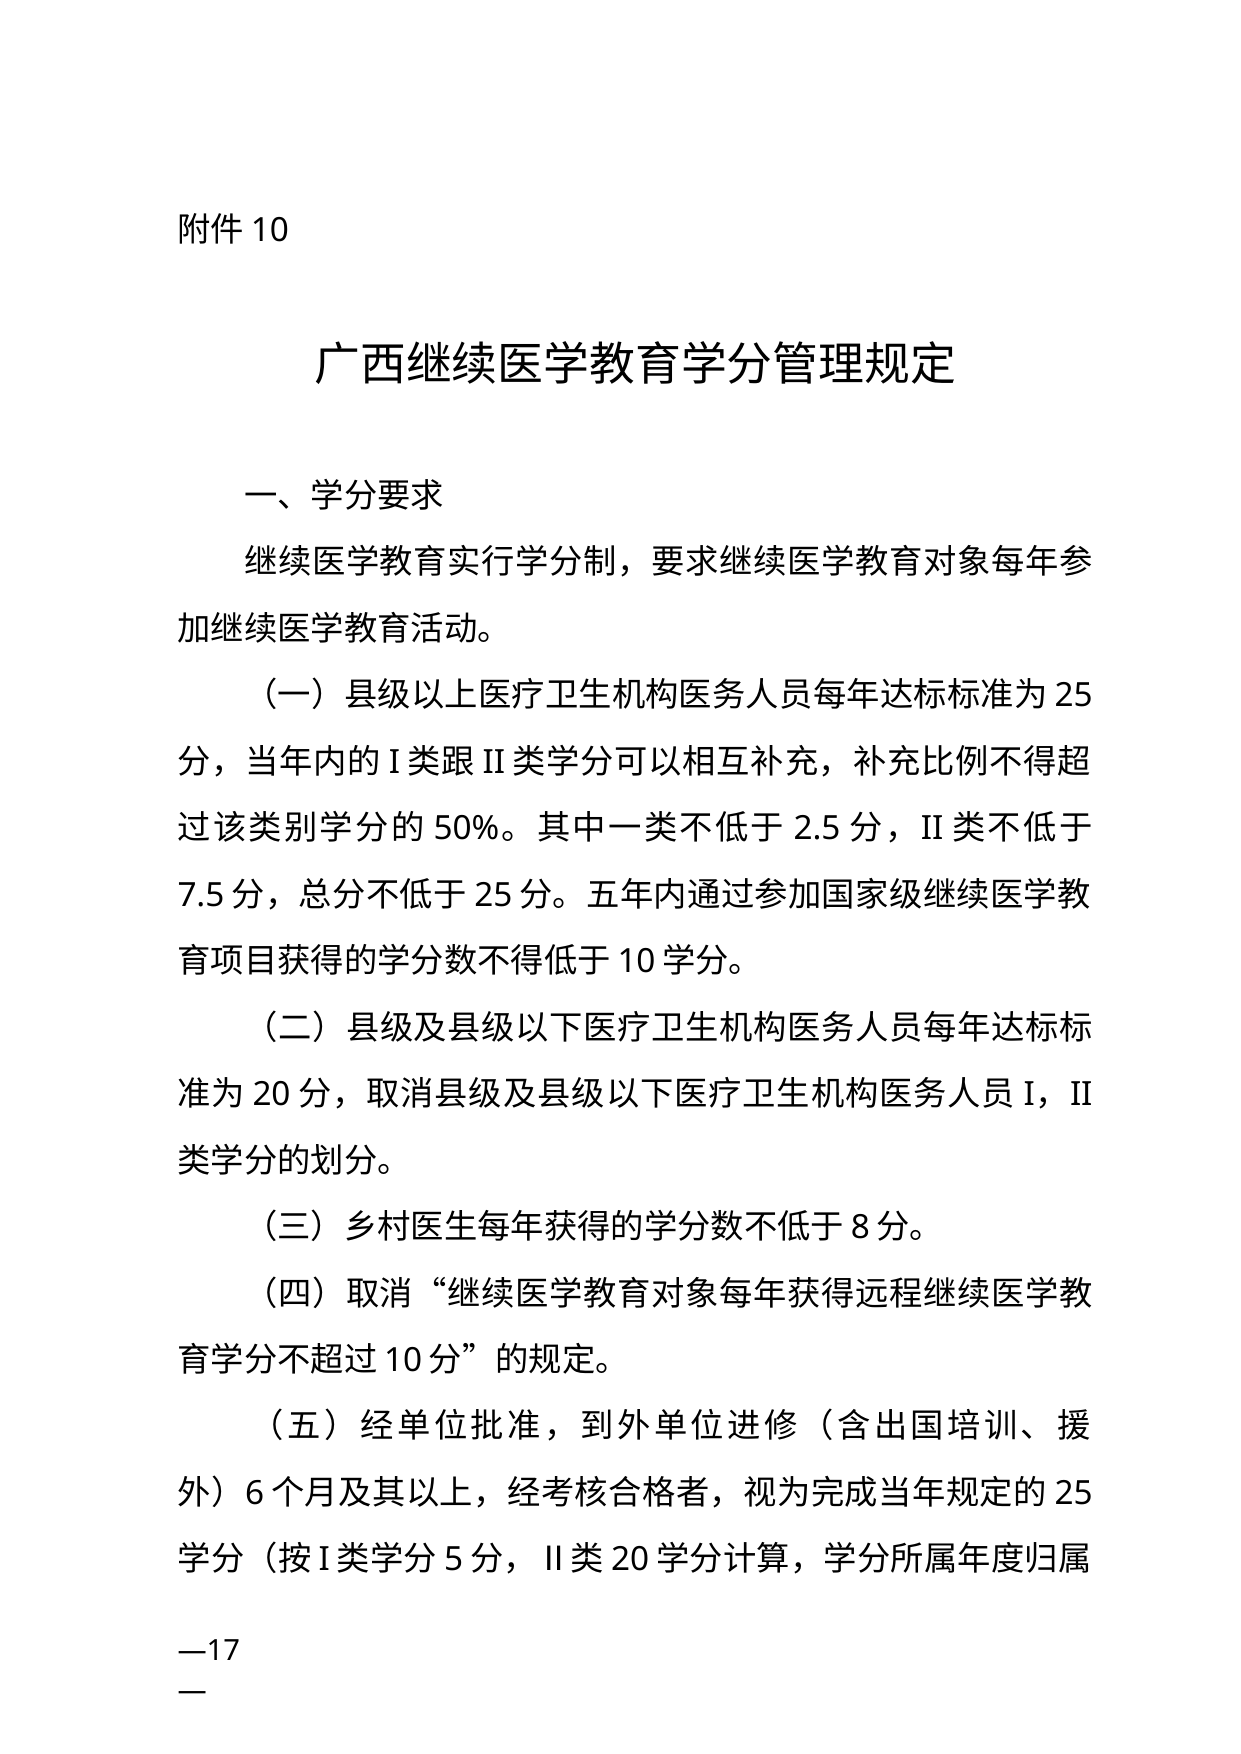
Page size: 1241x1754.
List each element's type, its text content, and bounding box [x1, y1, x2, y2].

text 广西继续医学教育学分管理规定 [177, 327, 1092, 393]
text （三）乡村医生每年获得的学分数不低于8分。 [177, 1191, 1092, 1257]
text （四）取消“继续医学教育对象每年获得远程继续医学教育学分不超过10分”的规定。 [177, 1257, 1092, 1390]
text 一、学分要求 [177, 460, 1092, 526]
text （一）县级以上医疗卫生机构医务人员每年达标标准为25分，当年内的I类跟II类学分可以相互补充，补充比例不得超过该类别学分的50%。其中一类不低于2.5分，II类不低于7.5分，总分不低于25分。五年内通过参加国家级继续医学教育项目获得的学分数不得低于10学分。 [177, 659, 1092, 991]
text （二）县级及县级以下医疗卫生机构医务人员每年达标标准为20分，取消县级及县级以下医疗卫生机构医务人员I，II类学分的划分。 [177, 991, 1092, 1191]
text 附件10 [177, 194, 1092, 260]
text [177, 1390, 1092, 1589]
text 继续医学教育实行学分制，要求继续医学教育对象每年参加继续医学教育活动。 [177, 526, 1092, 659]
